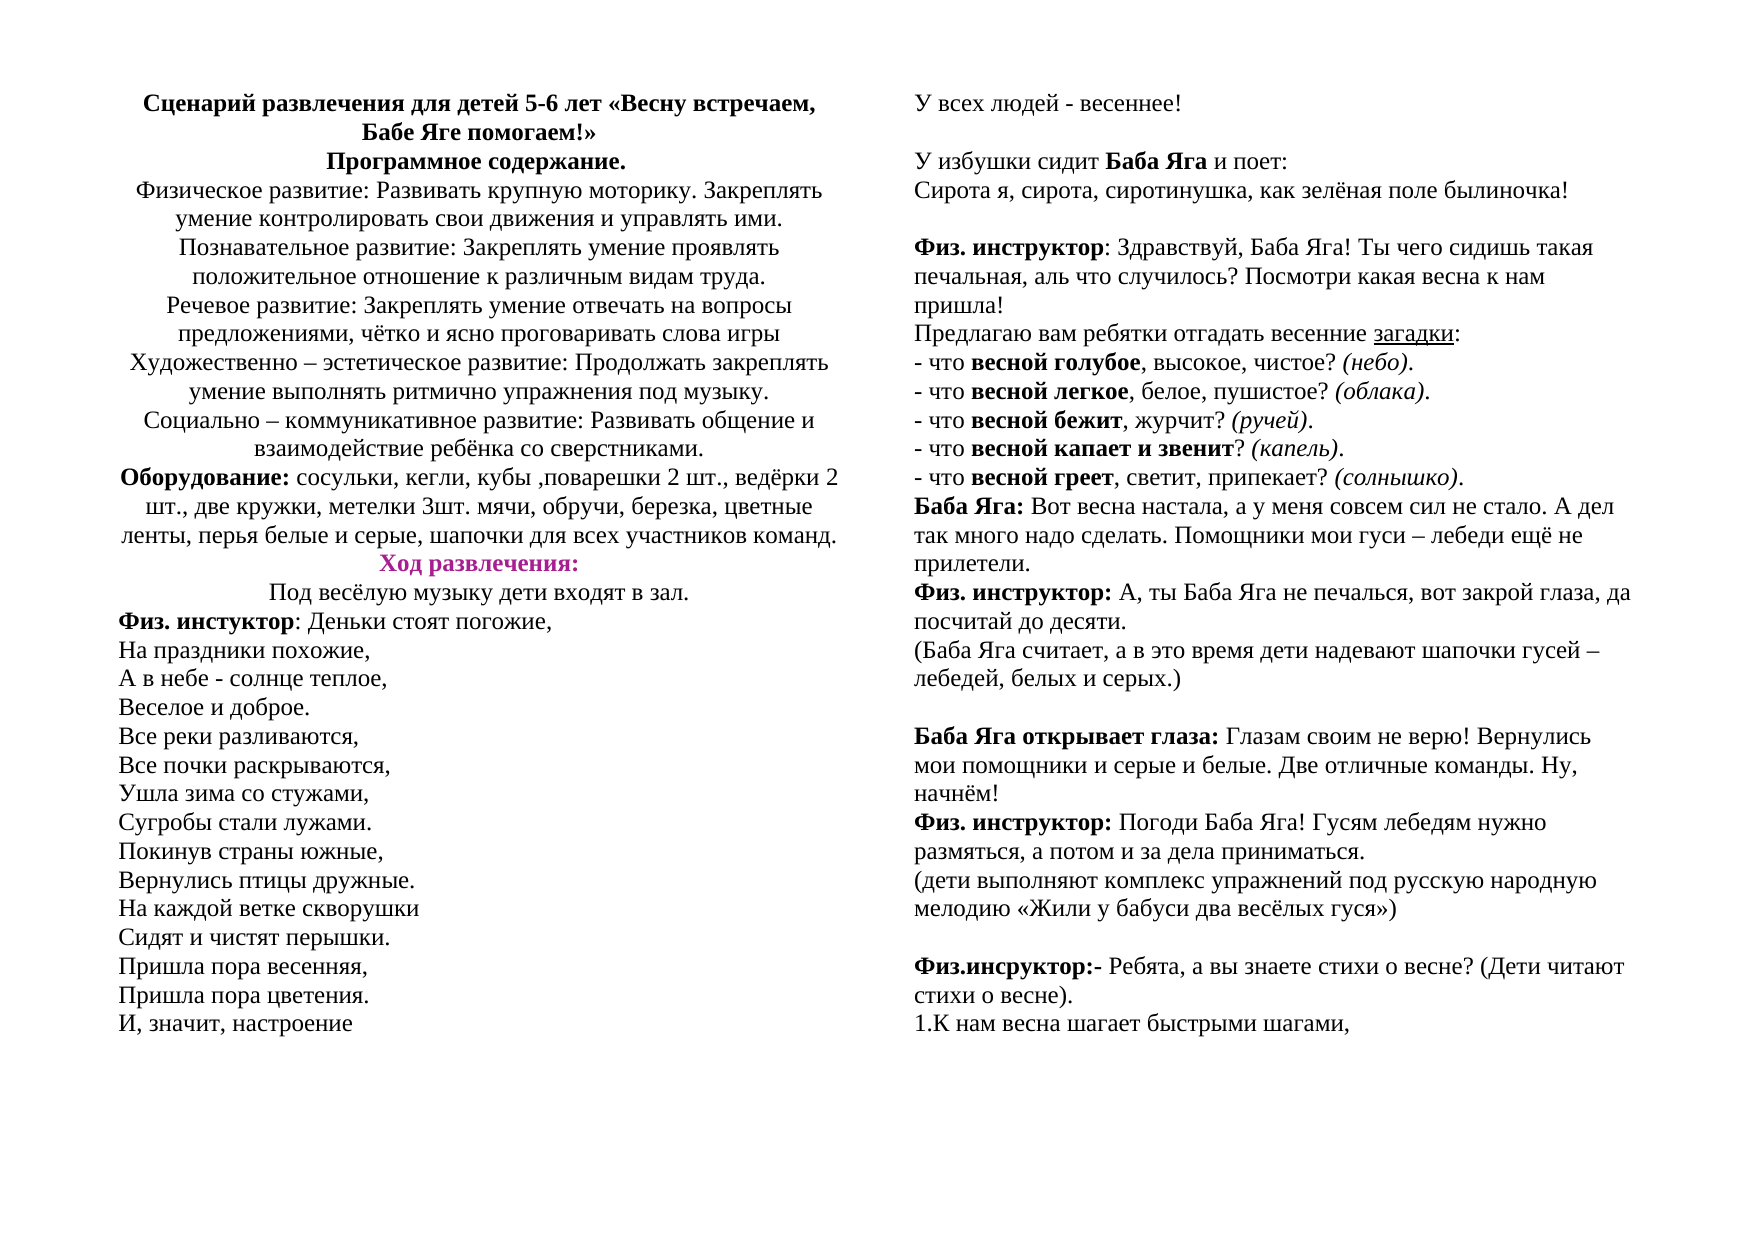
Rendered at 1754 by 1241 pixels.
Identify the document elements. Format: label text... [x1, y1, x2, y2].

text Физ. инстуктор: Деньки стоят погожие, [118, 606, 840, 635]
text Предлагаю вам ребятки отгадать весенние загадки: [914, 318, 1636, 347]
text Физ. инструктор: Погоди Баба Яга! Гусям лебедям нужно размяться, а потом и за дела приниматься. (дети выполняют комплекс упражнений под русскую народную мелодию «Жили у бабуси два весёлых гуся») Физ.инсруктор:- Ребята, а вы знаете стихи о весне? (Дети читают стихи о весне). [914, 807, 1636, 1008]
text Веселое и доброе. [118, 692, 840, 721]
text Вернулись птицы дружные. [118, 865, 840, 893]
text На праздники похожие, [118, 635, 840, 663]
text У избушки сидит Баба Яга и поет: Сирота я, сирота, сиротинушка, как зелёная поле былиночка! [914, 146, 1636, 203]
text Покинув страны южные, [118, 836, 840, 865]
text Сугробы стали лужами. [118, 807, 840, 836]
text Пришла пора весенняя, [118, 951, 840, 980]
text - что весной голубое, высокое, чистое? (небо). [914, 347, 1636, 376]
text Пришла пора цветения. [118, 980, 840, 1008]
text Ход развлечения: [118, 548, 840, 577]
text Ушла зима со стужами, [118, 778, 840, 807]
text - что весной легкое, белое, пушистое? (облака). [914, 376, 1636, 405]
text - что весной капает и звенит? (капель). [914, 433, 1636, 462]
text Под весёлую музыку дети входят в зал. [118, 577, 840, 606]
text Физ. инструктор: Здравствуй, Баба Яга! Ты чего сидишь такая печальная, аль что случилось? Посмотри какая весна к нам пришла! [914, 203, 1636, 318]
text 1.К нам весна шагает быстрыми шагами, [914, 1008, 1636, 1037]
text - что весной греет, светит, припекает? (солнышко). [914, 462, 1636, 491]
text Все почки раскрываются, [118, 750, 840, 778]
text Все реки разливаются, [118, 721, 840, 750]
text А в небе - солнце теплое, [118, 663, 840, 692]
text На каждой ветке скворушки [118, 893, 840, 922]
text - что весной бежит, журчит? (ручей). [914, 405, 1636, 433]
text Баба Яга: Вот весна настала, а у меня совсем сил не стало. А дел так много надо сделать. Помощники мои гуси – лебеди ещё не прилетели. Физ. инструктор: А, ты Баба Яга не печалься, вот закрой глаза, да посчитай до десяти. (Баба Яга считает, а в это время дети надевают шапочки гусей – лебедей, белых и серых.) Баба Яга открывает глаза: Глазам своим не верю! Вернулись мои помощники и серые и белые. Две отличные команды. Ну, начнём! [914, 491, 1636, 807]
text И, значит, настроение [118, 1008, 840, 1037]
text Сценарий развлечения для детей 5-6 лет «Весну встречаем, Бабе Яге помогаем!» [118, 88, 840, 146]
text У всех людей - весеннее! [914, 88, 1636, 117]
text Программное содержание. Физическое развитие: Развивать крупную моторику. Закреплять умение контролировать свои движения и управлять ими. Познавательное развитие: Закреплять умение проявлять положительное отношение к различным видам труда. Речевое развитие: Закреплять умение отвечать на вопросы предложениями, чётко и ясно проговаривать слова игры Художественно – эстетическое развитие: Продолжать закреплять умение выполнять ритмично упражнения под музыку. Социально – коммуникативное развитие: Развивать общение и взаимодействие ребёнка со сверстниками. Оборудование: сосульки, кегли, кубы ,поварешки 2 шт., ведёрки 2 шт., две кружки, метелки 3шт. мячи, обручи, березка, цветные ленты, перья белые и серые, шапочки для всех участников команд. [118, 146, 840, 548]
text Сидят и чистят перышки. [118, 922, 840, 951]
